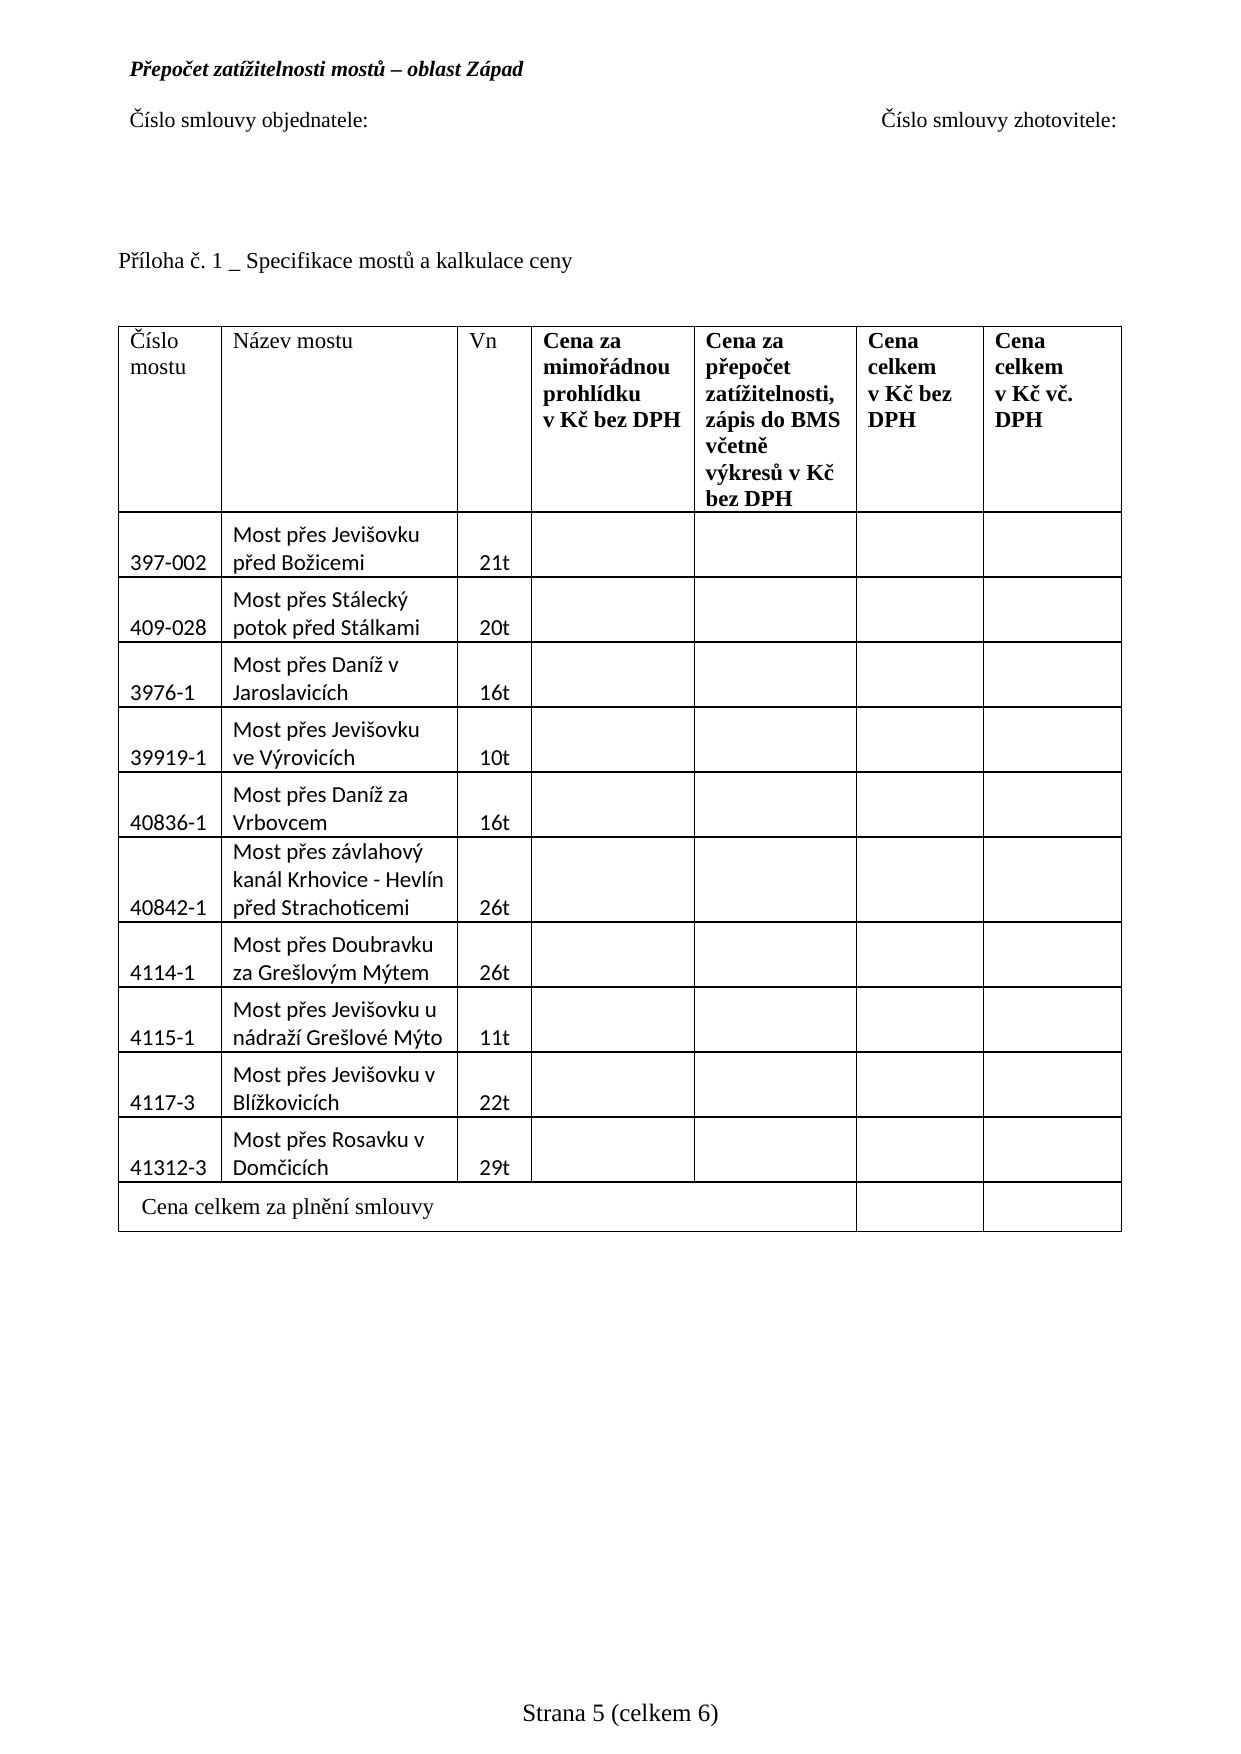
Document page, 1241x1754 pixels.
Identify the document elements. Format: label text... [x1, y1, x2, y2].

table_cell [857, 578, 983, 641]
table_cell [532, 1053, 694, 1116]
table_cell [695, 708, 856, 771]
table_cell Most přes závlahový kanál Krhovice - Hevlín před Strachoticemi [222, 838, 457, 921]
table_cell [695, 513, 856, 576]
table_cell [532, 578, 694, 641]
table_cell 16t [458, 773, 531, 836]
table_header Název mostu [222, 327, 457, 511]
table_cell 39919-1 [119, 708, 221, 771]
table_cell 26t [458, 923, 531, 986]
table_cell [984, 838, 1121, 921]
table_cell 40836-1 [119, 773, 221, 836]
table_cell [857, 1053, 983, 1116]
table_cell 41312-3 [119, 1118, 221, 1181]
table_cell [857, 643, 983, 706]
table_cell Most přes Daníž v Jaroslavicích [222, 643, 457, 706]
table_cell Most přes Rosavku v Domčicích [222, 1118, 457, 1181]
table_cell [695, 1053, 856, 1116]
table_cell [857, 923, 983, 986]
table_cell 3976-1 [119, 643, 221, 706]
table_cell 16t [458, 643, 531, 706]
table_cell [532, 643, 694, 706]
table_cell Most přes Daníž za Vrbovcem [222, 773, 457, 836]
table_cell [695, 838, 856, 921]
table_cell Cena celkem za plnění smlouvy [119, 1183, 856, 1231]
table_cell [695, 1118, 856, 1181]
text Příloha č. 1 _ Specifikace mostů a kalkulace ceny [118, 247, 1122, 273]
table_cell [532, 773, 694, 836]
table_cell [532, 988, 694, 1051]
table_cell Most přes Jevišovku u nádraží Grešlové Mýto [222, 988, 457, 1051]
table_header Číslo mostu [119, 327, 221, 511]
table_cell 21t [458, 513, 531, 576]
table_cell 22t [458, 1053, 531, 1116]
table_cell [857, 513, 983, 576]
table_cell [984, 1118, 1121, 1181]
table_cell Most přes Doubravku za Grešlovým Mýtem [222, 923, 457, 986]
table_cell 11t [458, 988, 531, 1051]
table_cell 29t [458, 1118, 531, 1181]
table_cell [857, 708, 983, 771]
table_cell [857, 838, 983, 921]
table_cell 409-028 [119, 578, 221, 641]
table_cell 4114-1 [119, 923, 221, 986]
table_cell 10t [458, 708, 531, 771]
table_cell [695, 988, 856, 1051]
table_cell Most přes Jevišovku ve Výrovicích [222, 708, 457, 771]
table_cell [695, 923, 856, 986]
table_cell [984, 578, 1121, 641]
table_cell [857, 1183, 983, 1231]
table_cell 4115-1 [119, 988, 221, 1051]
table_cell Most přes Jevišovku před Božicemi [222, 513, 457, 576]
table_cell [532, 708, 694, 771]
table_cell [532, 838, 694, 921]
table_cell 397-002 [119, 513, 221, 576]
table_cell [532, 513, 694, 576]
table_cell [984, 513, 1121, 576]
table_cell 26t [458, 838, 531, 921]
table_cell [984, 988, 1121, 1051]
table_header Cena celkem v Kč bez DPH [857, 327, 983, 511]
table_cell [857, 1118, 983, 1181]
table_cell [695, 773, 856, 836]
table_cell [532, 1118, 694, 1181]
table_cell Most přes Stálecký potok před Stálkami [222, 578, 457, 641]
table_cell [984, 923, 1121, 986]
table_cell [984, 1053, 1121, 1116]
table_cell 4117-3 [119, 1053, 221, 1116]
table_cell Most přes Jevišovku v Blížkovicích [222, 1053, 457, 1116]
table_cell [984, 1183, 1121, 1231]
table_cell [532, 923, 694, 986]
table_header Vn [458, 327, 531, 511]
table_cell [695, 578, 856, 641]
table_cell [984, 708, 1121, 771]
table_cell [857, 773, 983, 836]
table_header Cena za přepočet zatížitelnosti, zápis do BMS včetně výkresů v Kč bez DPH [695, 327, 856, 511]
table_header Cena celkem v Kč vč. DPH [984, 327, 1121, 511]
table_header Cena za mimořádnou prohlídku v Kč bez DPH [532, 327, 694, 511]
table_cell [695, 643, 856, 706]
table_cell [984, 643, 1121, 706]
table_cell 20t [458, 578, 531, 641]
table_cell [984, 773, 1121, 836]
table_cell [857, 988, 983, 1051]
table_cell 40842-1 [119, 838, 221, 921]
